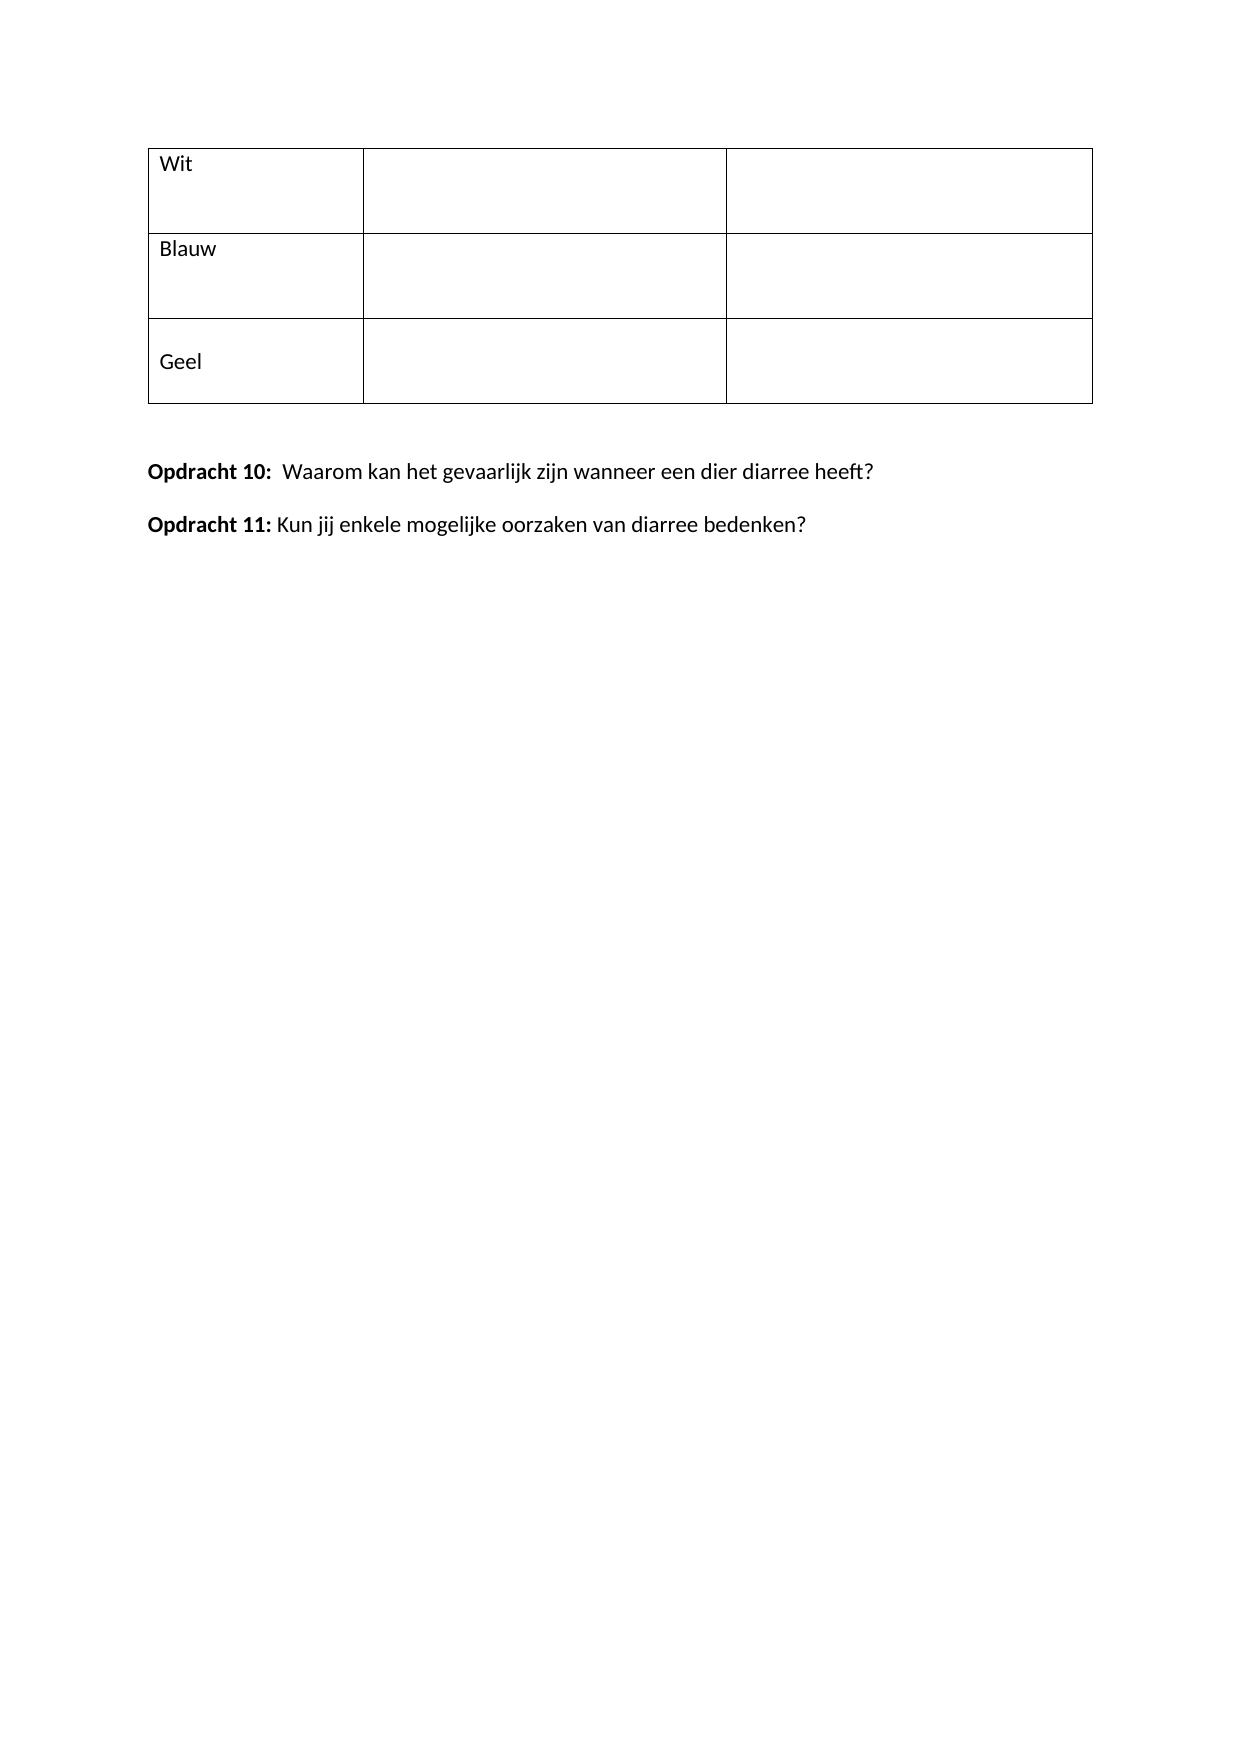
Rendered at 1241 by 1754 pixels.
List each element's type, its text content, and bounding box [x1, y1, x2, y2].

table_cell [727, 234, 1092, 318]
table_cell [364, 234, 726, 318]
text Opdracht 11: Kun jij enkele mogelijke oorzaken van diarree bedenken? [148, 510, 1093, 538]
table_cell [364, 319, 726, 403]
table_cell [364, 149, 726, 233]
text Opdracht 10: Waarom kan het gevaarlijk zijn wanneer een dier diarree heeft? [148, 457, 1093, 485]
table_cell [727, 319, 1092, 403]
table_cell Geel [149, 319, 363, 403]
table_cell Blauw [149, 234, 363, 318]
table_cell Wit [149, 149, 363, 233]
table_cell [727, 149, 1092, 233]
